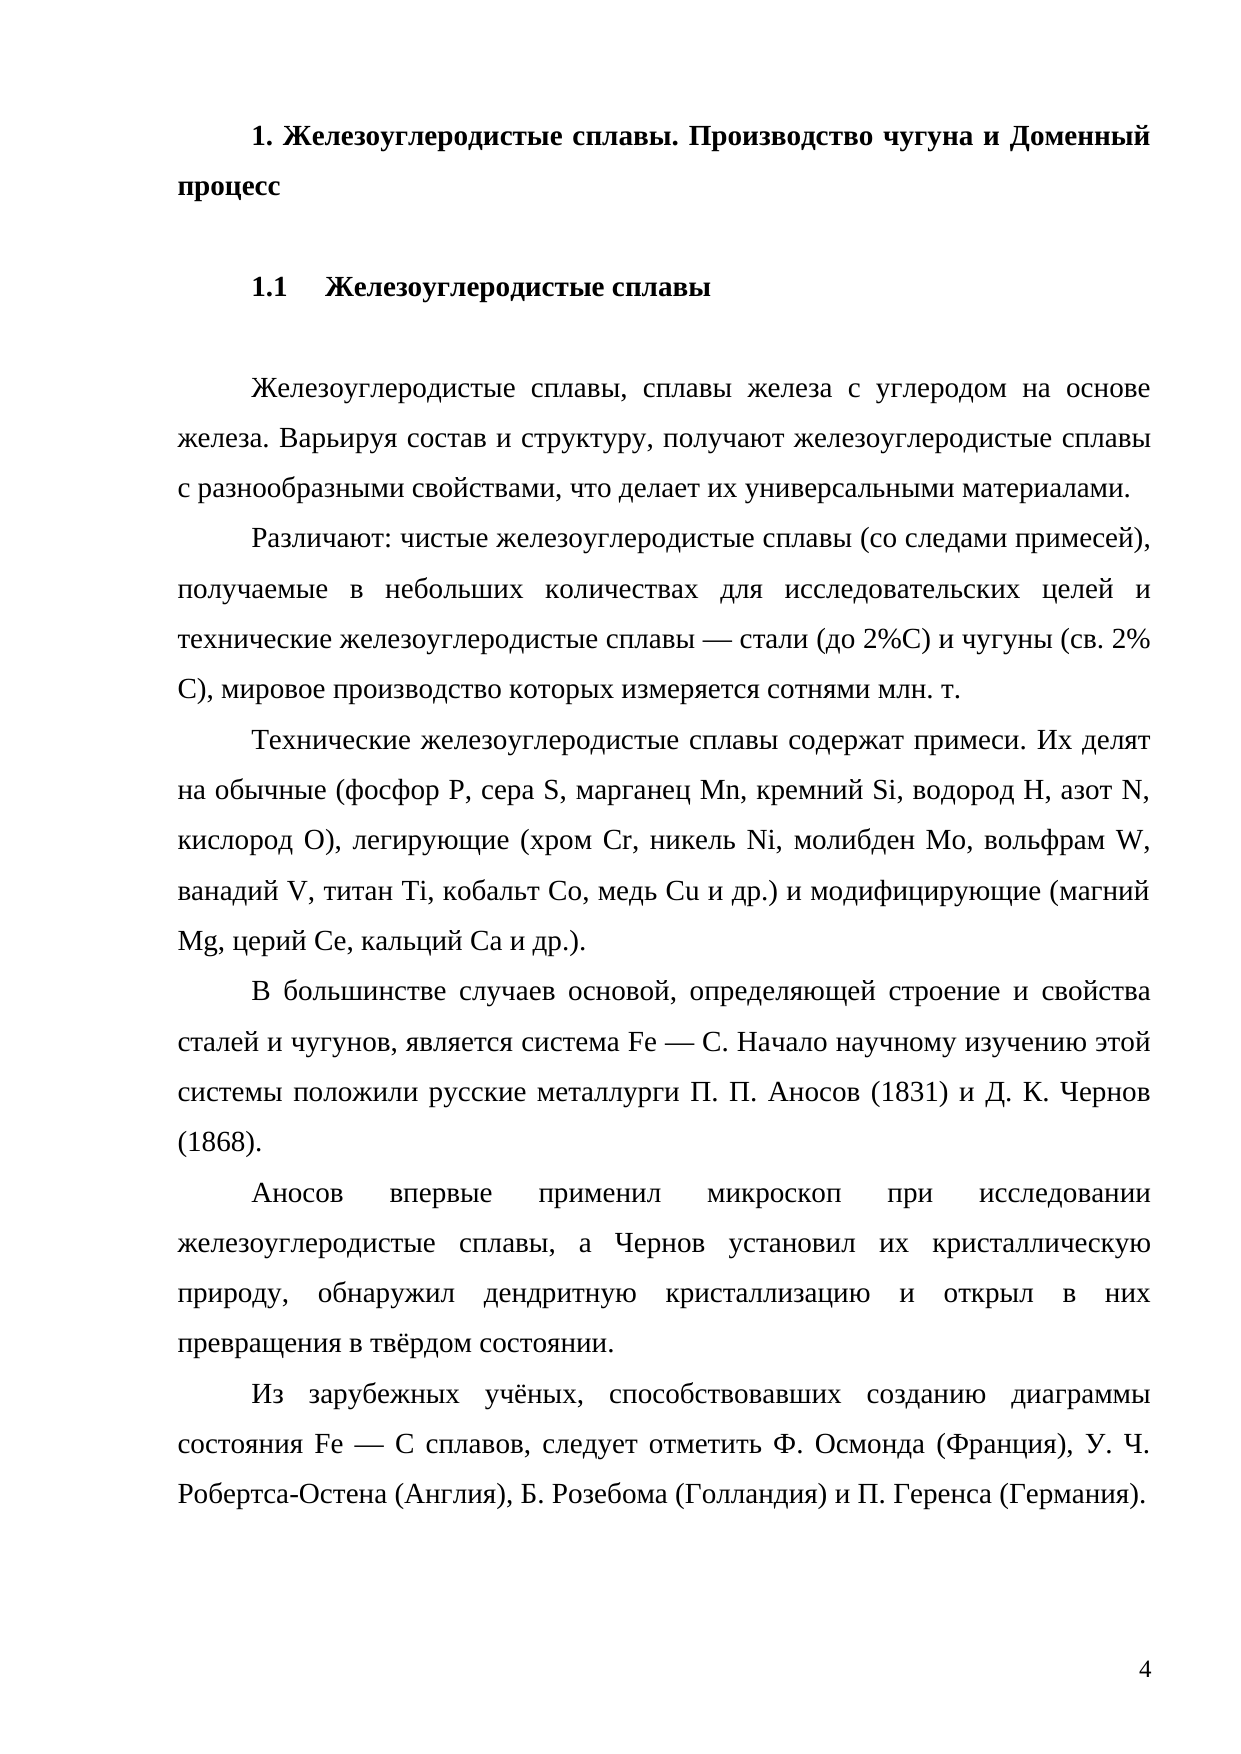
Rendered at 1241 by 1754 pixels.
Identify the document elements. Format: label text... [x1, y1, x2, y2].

text Технические железоуглеродистые сплавы содержат примеси. Их делят на обычные (фосфор Р, сера S, марганец Mn, кремний Si, водород Н, азот N, кислород О), легирующие (хром Cr, никель Ni, молибден Mo, вольфрам W, ванадий V, титан Ti, кобальт Со, медь Cu и др.) и модифицирующие (магний Mg, церий Ce, кальций Ca и др.). [177, 722, 1152, 957]
list Железоуглеродистые сплавы [177, 269, 1152, 303]
text Аносов впервые применил микроскоп при исследовании железоуглеродистые сплавы, а Чернов установил их кристаллическую природу, обнаружил дендритную кристаллизацию и открыл в них превращения в твёрдом состоянии. [177, 1175, 1152, 1359]
text В большинстве случаев основой, определяющей строение и свойства сталей и чугунов, является система Fe — С. Начало научному изучению этой системы положили русские металлурги П. П. Аносов (1831) и Д. К. Чернов (1868). [177, 973, 1152, 1158]
text Различают: чистые железоуглеродистые сплавы (со следами примесей), получаемые в небольших количествах для исследовательских целей и технические железоуглеродистые сплавы — стали (до 2%С) и чугуны (св. 2% С), мировое производство которых измеряется сотнями млн. т. [177, 521, 1152, 705]
text Железоуглеродистые сплавы, сплавы железа с углеродом на основе железа. Варьируя состав и структуру, получают железоуглеродистые сплавы с разнообразными свойствами, что делает их универсальными материалами. [177, 370, 1152, 504]
text 1. Железоуглеродистые сплавы. Производство чугуна и Доменный процесс [177, 118, 1152, 202]
text Из зарубежных учёных, способствовавших созданию диаграммы состояния Fe — С сплавов, следует отметить Ф. Осмонда (Франция), У. Ч. Робертса-Остена (Англия), Б. Розебома (Голландия) и П. Геренса (Германия). [177, 1376, 1152, 1510]
